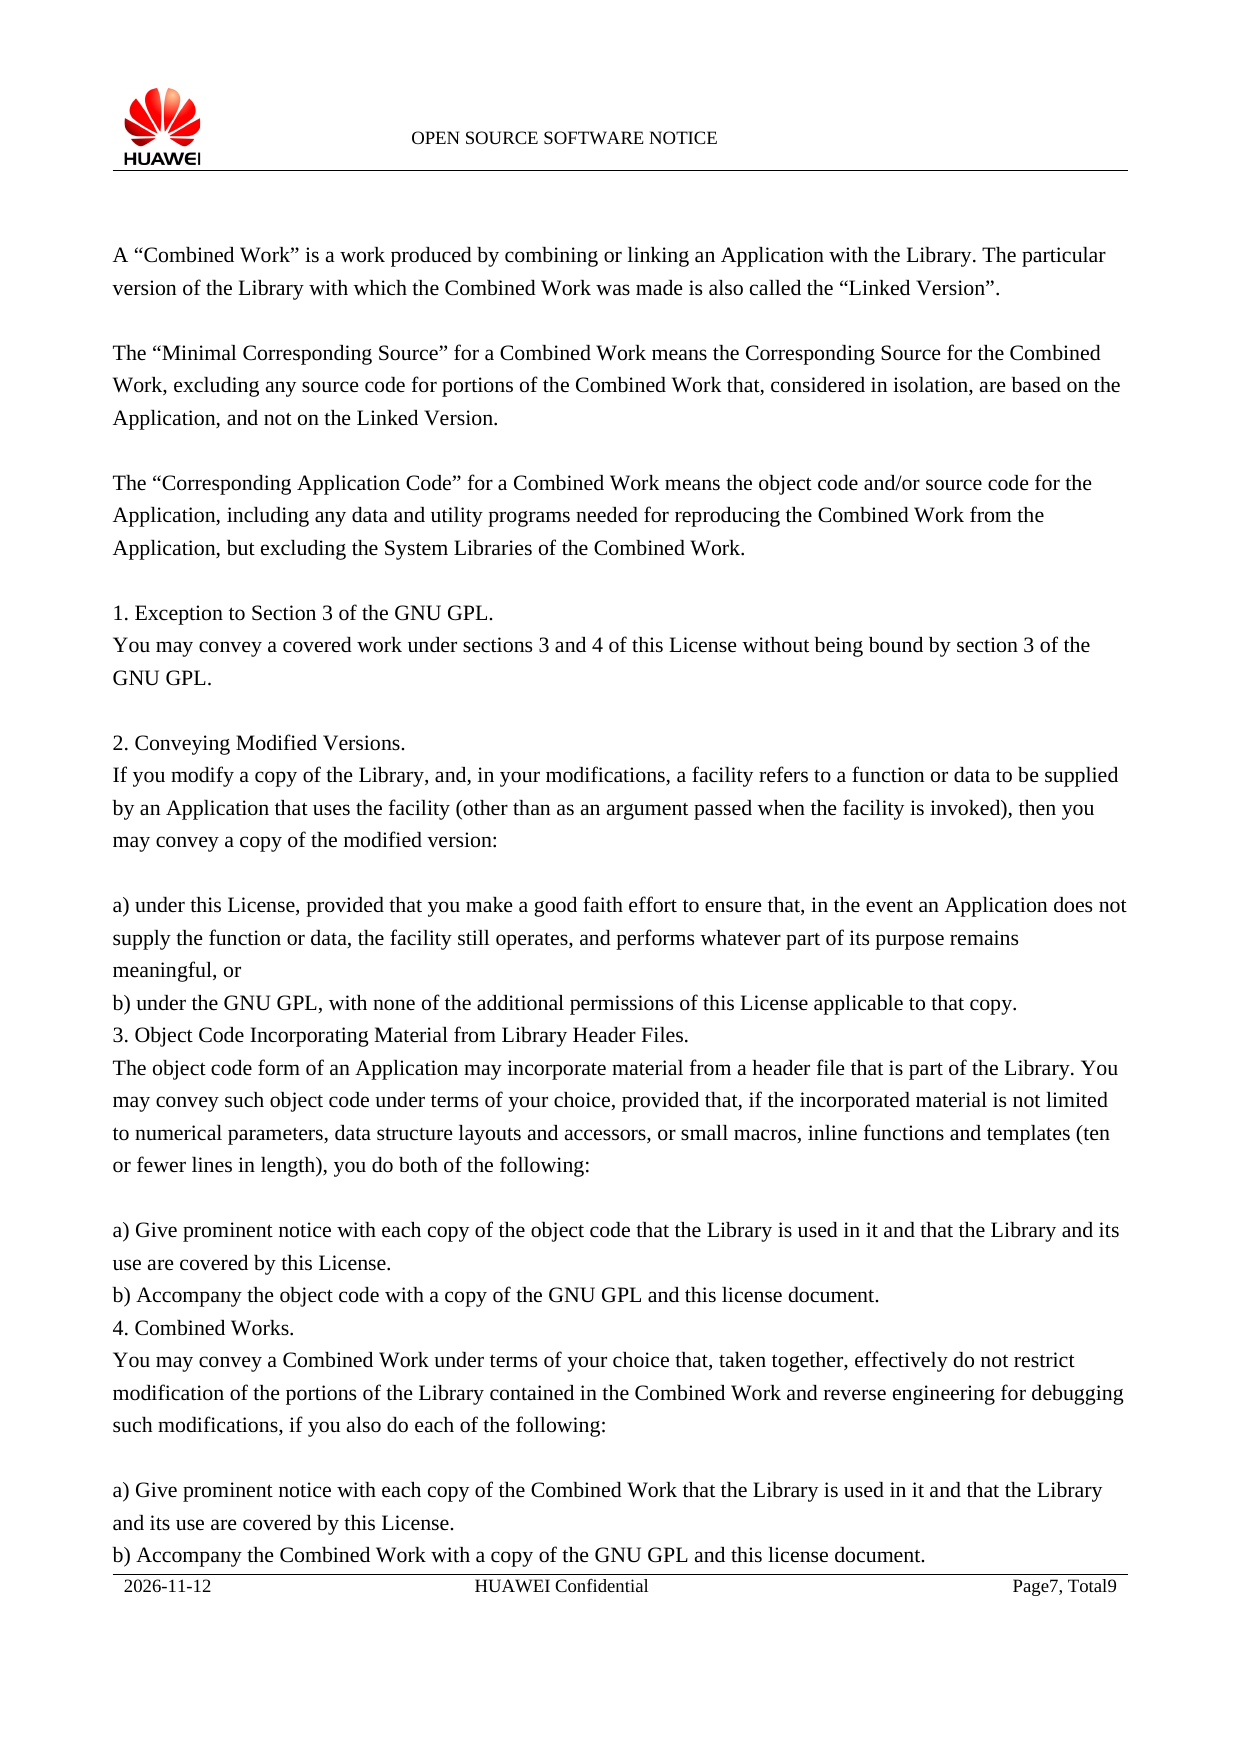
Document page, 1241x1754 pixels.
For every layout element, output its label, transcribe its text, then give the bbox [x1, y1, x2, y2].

picture [124, 88, 201, 165]
